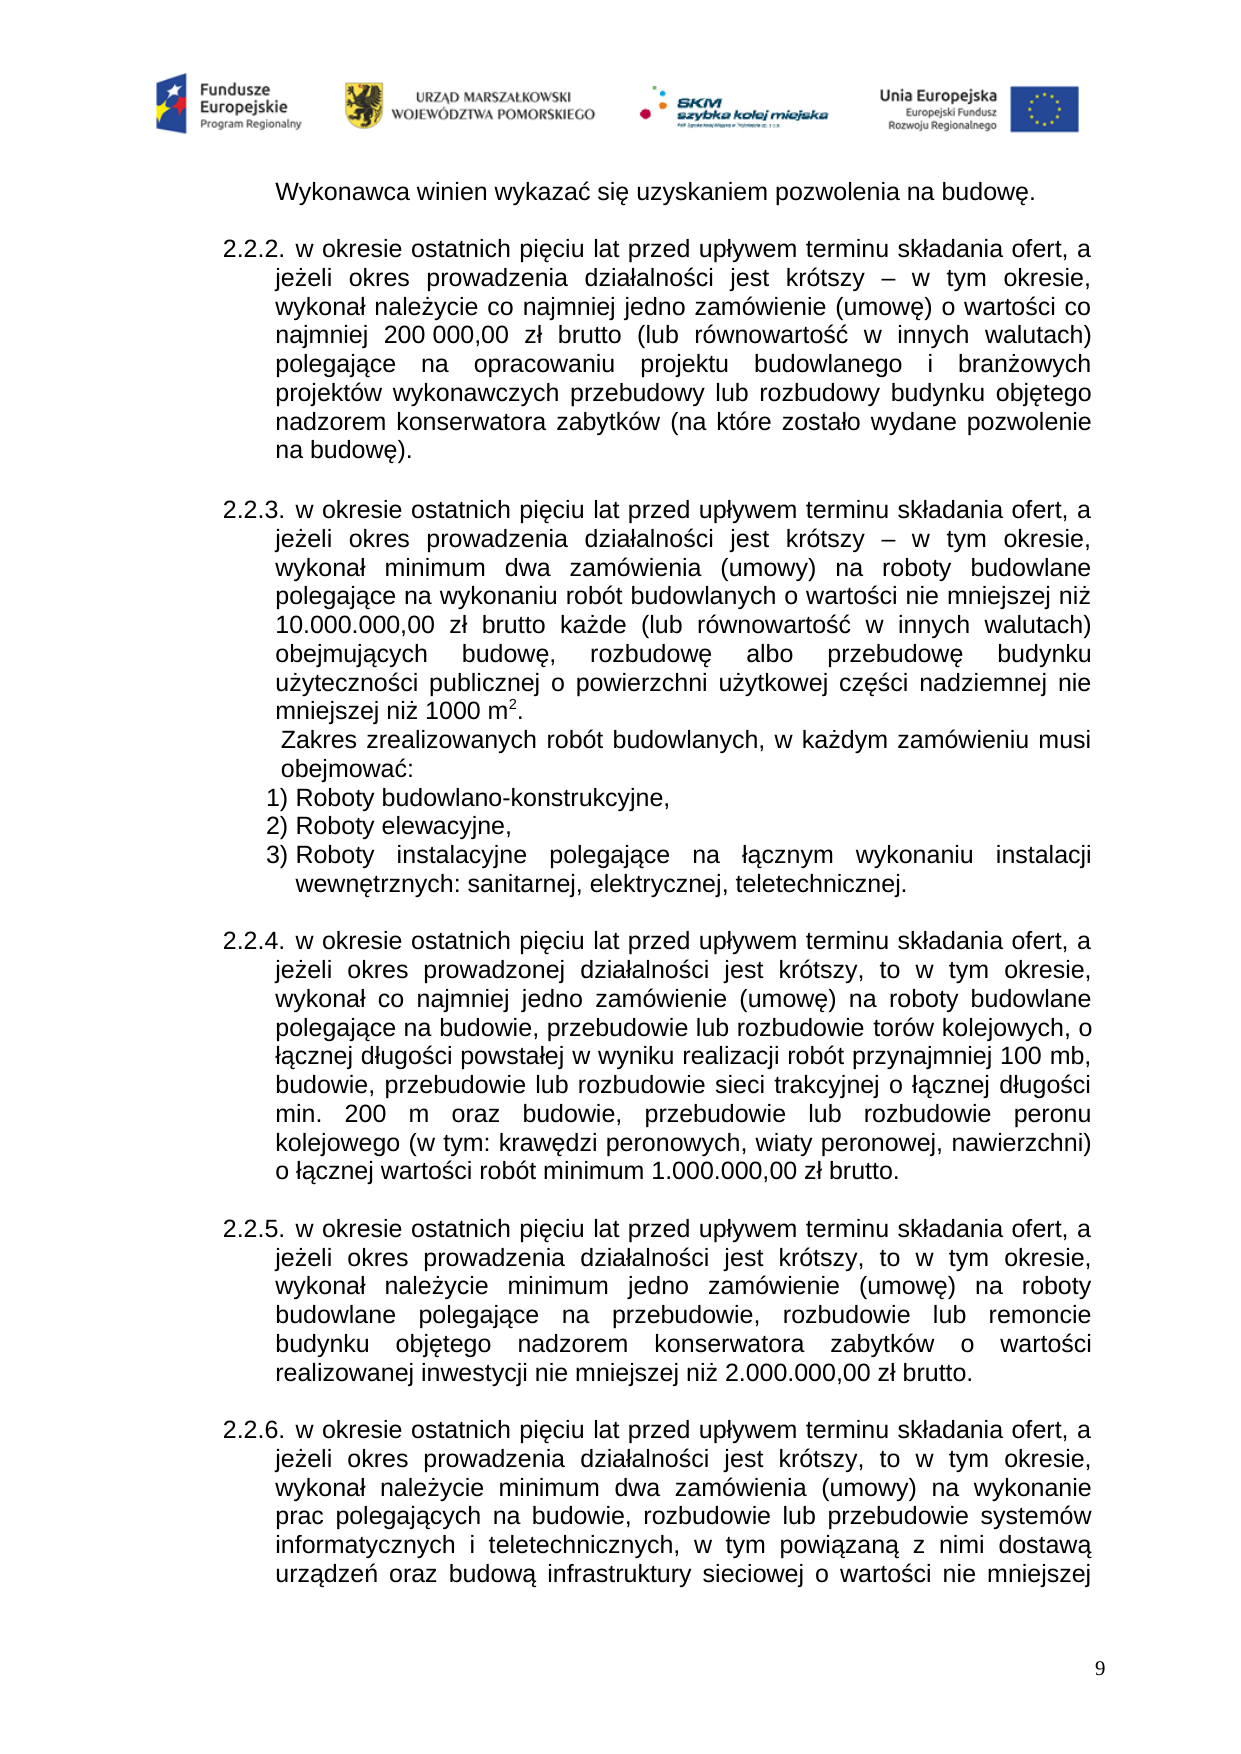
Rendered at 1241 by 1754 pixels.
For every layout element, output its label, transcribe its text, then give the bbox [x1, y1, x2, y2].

list w okresie ostatnich pięciu lat przed upływem terminu składania ofert, a jeżeli okres prowadzonej działalności jest krótszy, to w tym okresie, wykonał co najmniej jedno zamówienie (umowę) na roboty budowlane polegające na budowie, przebudowie lub rozbudowie torów kolejowych, o łącznej długości powstałej w wyniku realizacji robót przynajmniej 100 mb, budowie, przebudowie lub rozbudowie sieci trakcyjnej o łącznej długości min. 200 m oraz budowie, przebudowie lub rozbudowie peronu kolejowego (w tym: krawędzi peronowych, wiaty peronowej, nawierzchni) o łącznej wartości robót minimum 1.000.000,00 zł brutto. [223, 926, 1093, 1185]
list Roboty elewacyjne, [266, 811, 1093, 840]
picture [147, 73, 1093, 148]
list w okresie ostatnich pięciu lat przed upływem terminu składania ofert, a jeżeli okres prowadzenia działalności jest krótszy – w tym okresie, wykonał należycie co najmniej jedno zamówienie (umowę) o wartości co najmniej 200 000,00 zł brutto (lub równowartość w innych walutach) polegające na opracowaniu projektu budowlanego i branżowych projektów wykonawczych przebudowy lub rozbudowy budynku objętego nadzorem konserwatora zabytków (na które zostało wydane pozwolenie na budowę). [223, 234, 1093, 464]
list w okresie ostatnich pięciu lat przed upływem terminu składania ofert, a jeżeli okres prowadzenia działalności jest krótszy, to w tym okresie, wykonał należycie minimum jedno zamówienie (umowę) na roboty budowlane polegające na przebudowie, rozbudowie lub remoncie budynku objętego nadzorem konserwatora zabytków o wartości realizowanej inwestycji nie mniejszej niż 2.000.000,00 zł brutto. [223, 1214, 1093, 1386]
list Roboty budowlano-konstrukcyjne, [266, 782, 1093, 811]
list w okresie ostatnich pięciu lat przed upływem terminu składania ofert, a jeżeli okres prowadzenia działalności jest krótszy – w tym okresie, wykonał minimum dwa zamówienia (umowy) na roboty budowlane polegające na wykonaniu robót budowlanych o wartości nie mniejszej niż 10.000.000,00 zł brutto każde (lub równowartość w innych walutach) obejmujących budowę, rozbudowę albo przebudowę budynku użyteczności publicznej o powierzchni użytkowej części nadziemnej nie mniejszej niż 1000 m2. [223, 495, 1093, 725]
text Zakres zrealizowanych robót budowlanych, w każdym zamówieniu musi obejmować: [281, 725, 1093, 782]
list Roboty instalacyjne polegające na łącznym wykonaniu instalacji wewnętrznych: sanitarnej, elektrycznej, teletechnicznej. [266, 840, 1093, 897]
